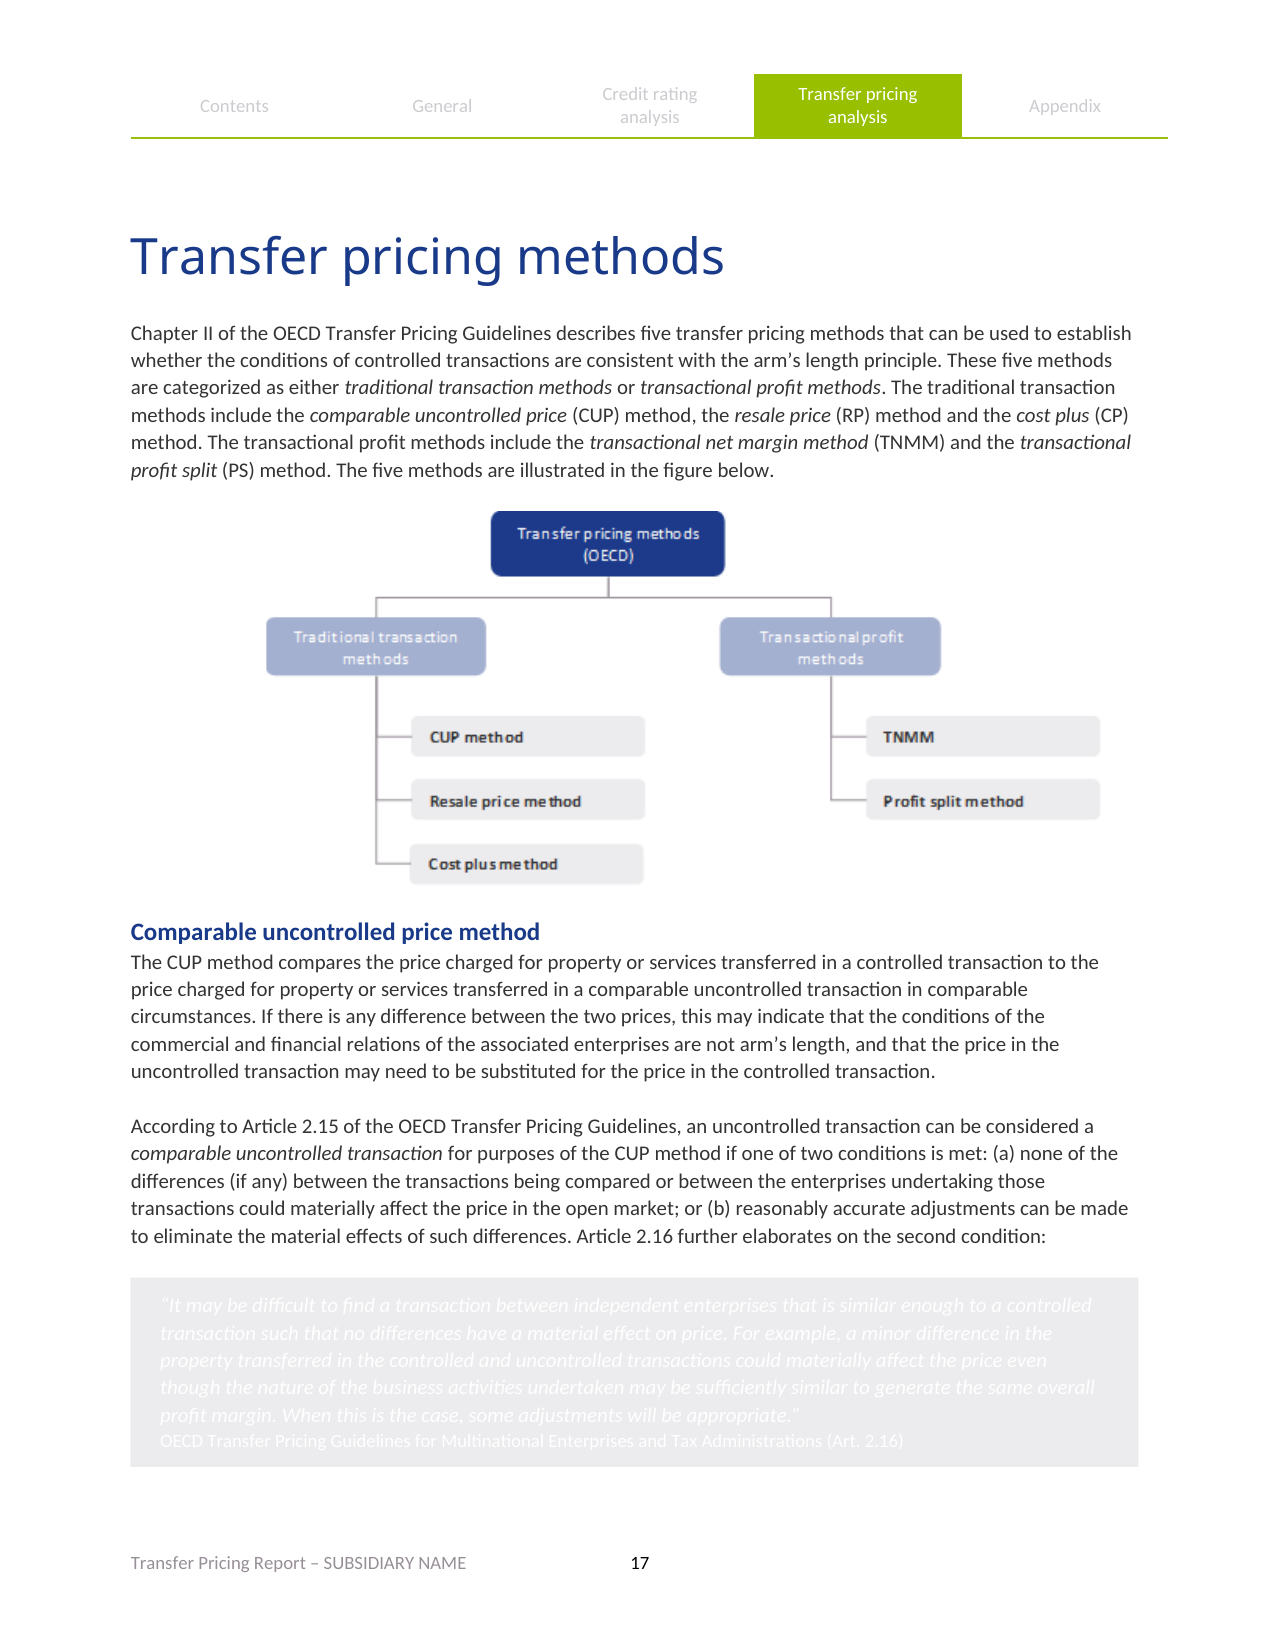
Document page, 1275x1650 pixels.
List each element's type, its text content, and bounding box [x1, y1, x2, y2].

text The CUP method compares the price charged for property or services transferred in a controlled transaction to the price charged for property or services transferred in a comparable uncontrolled transaction in comparable circumstances. If there is any difference between the two prices, this may indicate that the conditions of the commercial and financial relations of the associated enterprises are not arm’s length, and that the price in the uncontrolled transaction may need to be substituted for the price in the controlled transaction. [131, 949, 1144, 1084]
text According to Article 2.15 of the OECD Transfer Pricing Guidelines, an uncontrolled transaction can be considered a comparable uncontrolled transaction for purposes of the CUP method if one of two conditions is met: (a) none of the differences (if any) between the transactions being compared or between the enterprises undertaking those transactions could materially affect the price in the open market; or (b) reasonably accurate adjustments can be made to eliminate the material effects of such differences. Article 2.16 further elaborates on the second condition: [131, 1113, 1144, 1248]
picture [266, 511, 1101, 887]
subtitle Transfer pricing methods [131, 221, 1144, 289]
text Chapter II of the OECD Transfer Pricing Guidelines describes five transfer pricing methods that can be used to establish whether the conditions of controlled transactions are consistent with the arm’s length principle. These five methods are categorized as either traditional transaction methods or transactional profit methods. The traditional transaction methods include the comparable uncontrolled price (CUP) method, the resale price (RP) method and the cost plus (CP) method. The transactional profit methods include the transactional net margin method (TNMM) and the transactional profit split (PS) method. The five methods are illustrated in the figure below. [131, 320, 1144, 482]
subtitle Comparable uncontrolled price method [131, 916, 1144, 946]
